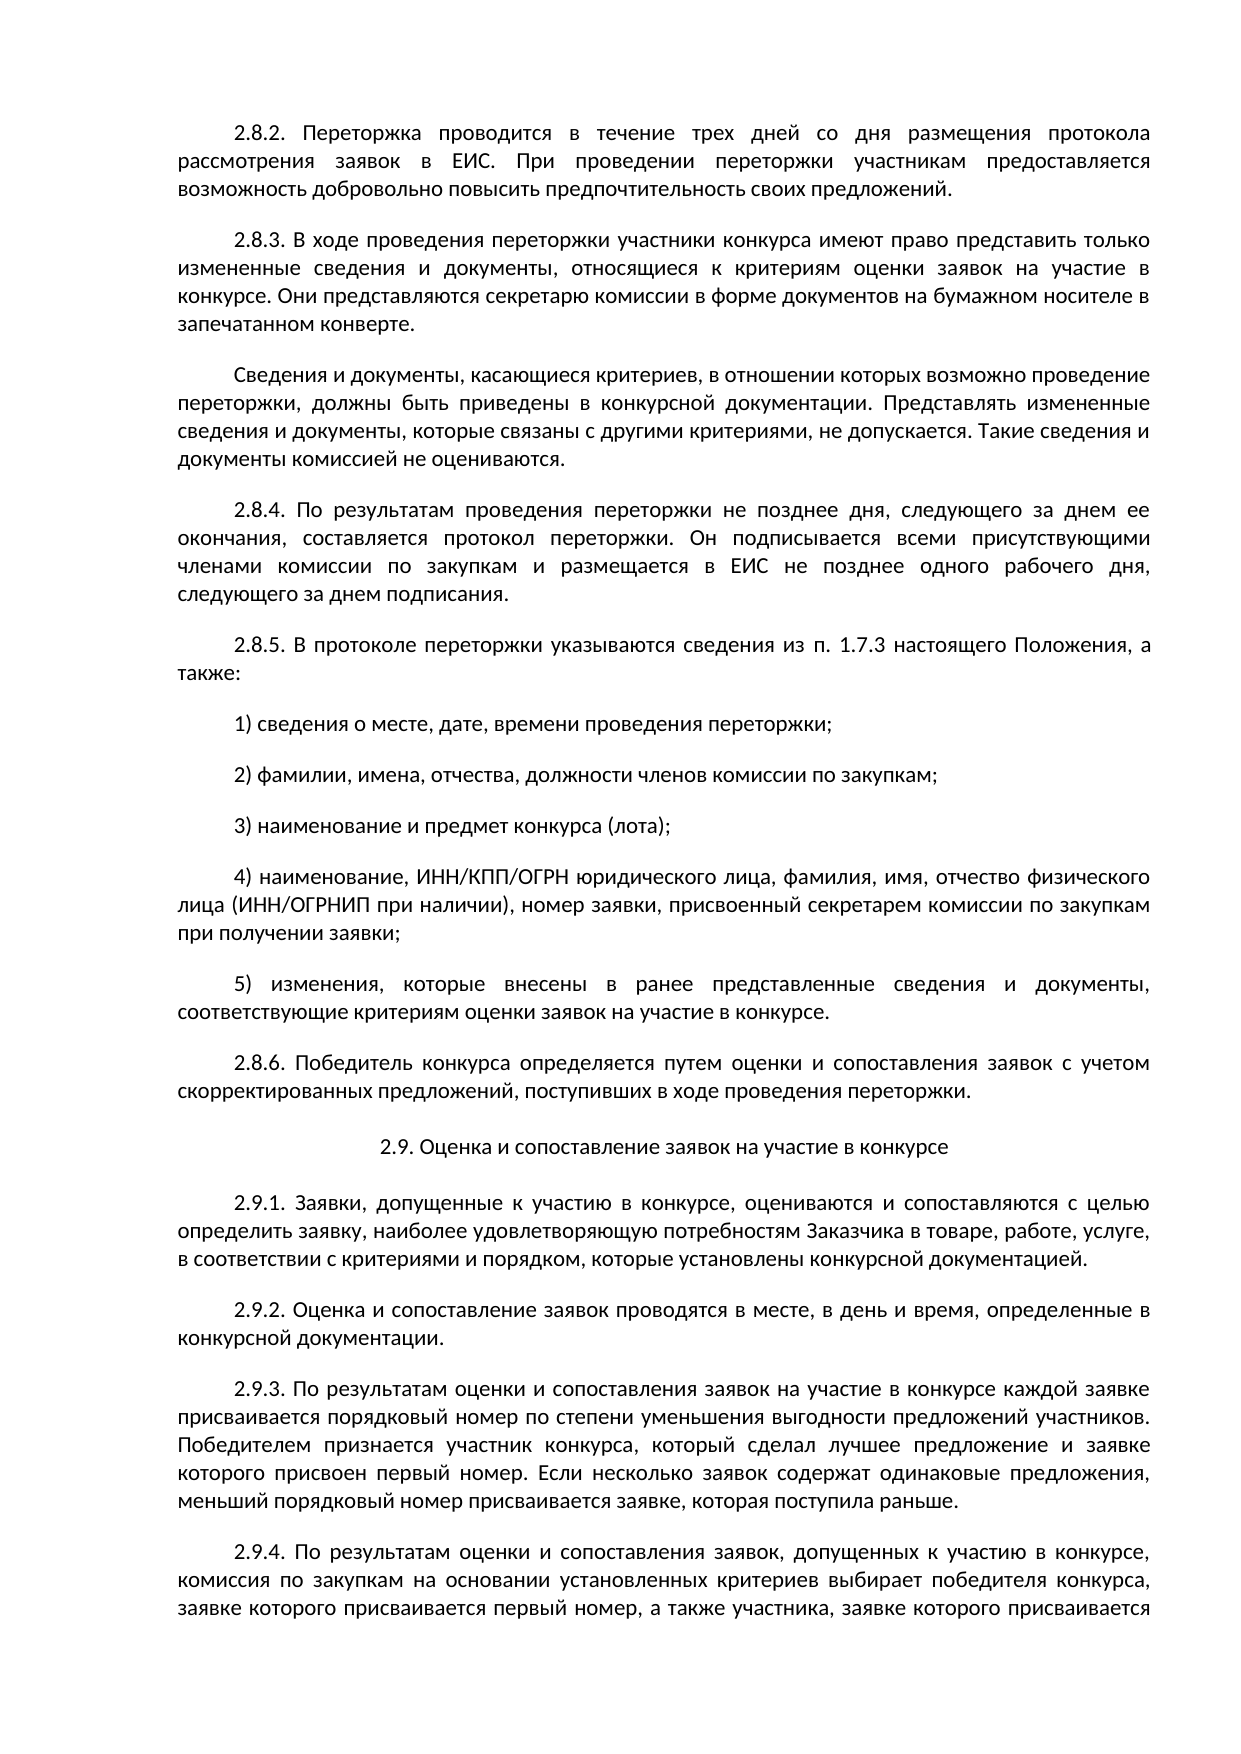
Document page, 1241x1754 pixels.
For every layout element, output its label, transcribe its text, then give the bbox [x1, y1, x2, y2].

text Сведения и документы, касающиеся критериев, в отношении которых возможно проведение переторжки, должны быть приведены в конкурсной документации. Представлять измененные сведения и документы, которые связаны с другими критериями, не допускается. Такие сведения и документы комиссией не оцениваются. [177, 360, 1152, 472]
text 2.8.3. В ходе проведения переторжки участники конкурса имеют право представить только измененные сведения и документы, относящиеся к критериям оценки заявок на участие в конкурсе. Они представляются секретарю комиссии в форме документов на бумажном носителе в запечатанном конверте. [177, 225, 1152, 337]
text 1) сведения о месте, дате, времени проведения переторжки; [177, 709, 1152, 737]
text 2.9.3. По результатам оценки и сопоставления заявок на участие в конкурсе каждой заявке присваивается порядковый номер по степени уменьшения выгодности предложений участников. Победителем признается участник конкурса, который сделал лучшее предложение и заявке которого присвоен первый номер. Если несколько заявок содержат одинаковые предложения, меньший порядковый номер присваивается заявке, которая поступила раньше. [177, 1374, 1152, 1514]
text 2.8.4. По результатам проведения переторжки не позднее дня, следующего за днем ее окончания, составляется протокол переторжки. Он подписывается всеми присутствующими членами комиссии по закупкам и размещается в ЕИС не позднее одного рабочего дня, следующего за днем подписания. [177, 495, 1152, 607]
text 2.9. Оценка и сопоставление заявок на участие в конкурсе [177, 1132, 1152, 1160]
text 2.8.6. Победитель конкурса определяется путем оценки и сопоставления заявок с учетом скорректированных предложений, поступивших в ходе проведения переторжки. [177, 1048, 1152, 1104]
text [177, 1537, 1152, 1621]
text 2.8.5. В протоколе переторжки указываются сведения из п. 1.7.3 настоящего Положения, а также: [177, 630, 1152, 686]
text 5) изменения, которые внесены в ранее представленные сведения и документы, соответствующие критериям оценки заявок на участие в конкурсе. [177, 969, 1152, 1025]
text 4) наименование, ИНН/КПП/ОГРН юридического лица, фамилия, имя, отчество физического лица (ИНН/ОГРНИП при наличии), номер заявки, присвоенный секретарем комиссии по закупкам при получении заявки; [177, 862, 1152, 946]
text 2) фамилии, имена, отчества, должности членов комиссии по закупкам; [177, 760, 1152, 788]
text 3) наименование и предмет конкурса (лота); [177, 811, 1152, 839]
text 2.9.2. Оценка и сопоставление заявок проводятся в месте, в день и время, определенные в конкурсной документации. [177, 1295, 1152, 1351]
text 2.9.1. Заявки, допущенные к участию в конкурсе, оцениваются и сопоставляются с целью определить заявку, наиболее удовлетворяющую потребностям Заказчика в товаре, работе, услуге, в соответствии с критериями и порядком, которые установлены конкурсной документацией. [177, 1188, 1152, 1272]
text 2.8.2. Переторжка проводится в течение трех дней со дня размещения протокола рассмотрения заявок в ЕИС. При проведении переторжки участникам предоставляется возможность добровольно повысить предпочтительность своих предложений. [177, 118, 1152, 202]
